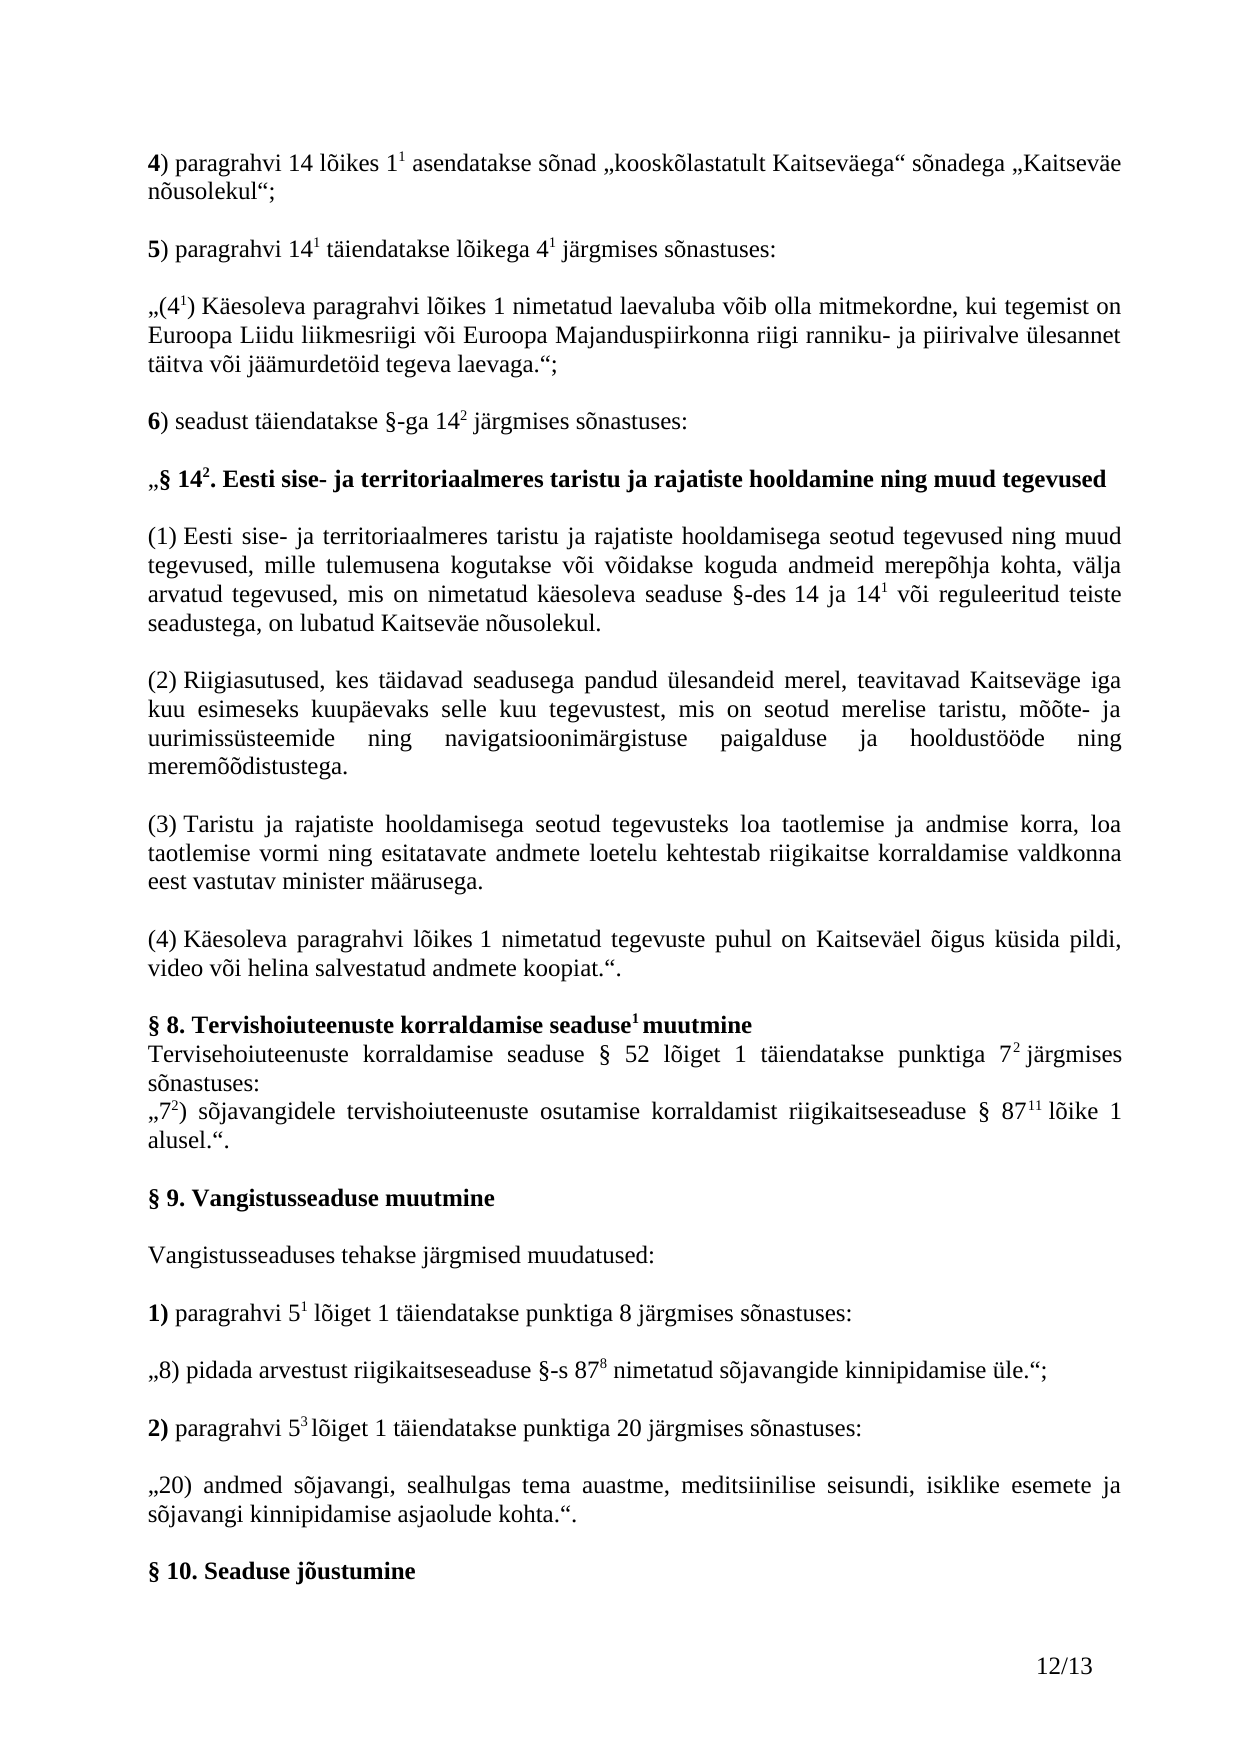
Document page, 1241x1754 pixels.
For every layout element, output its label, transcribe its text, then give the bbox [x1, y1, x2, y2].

text „§ 142. Eesti sise- ja territoriaalmeres taristu ja rajatiste hooldamine ning muud tegevused [148, 464, 1122, 493]
text (2) Riigiasutused, kes täidavad seadusega pandud ülesandeid merel, teavitavad Kaitseväge iga kuu esimeseks kuupäevaks selle kuu tegevustest, mis on seotud merelise taristu, mõõte- ja uurimissüsteemide ning navigatsioonimärgistuse paigalduse ja hooldustööde ning meremõõdistustega. [148, 665, 1122, 780]
text 6) seadust täiendatakse §-ga 142 järgmises sõnastuses: [148, 406, 1122, 435]
text § 8. Tervishoiuteenuste korraldamise seaduse1 muutmine [148, 1010, 1122, 1039]
text 1) paragrahvi 51 lõiget 1 täiendatakse punktiga 8 järgmises sõnastuses: [148, 1298, 1122, 1326]
text 2) paragrahvi 53 lõiget 1 täiendatakse punktiga 20 järgmises sõnastuses: [148, 1413, 1093, 1441]
text „(41) Käesoleva paragrahvi lõikes 1 nimetatud laevaluba võib olla mitmekordne, kui tegemist on Euroopa Liidu liikmesriigi või Euroopa Majanduspiirkonna riigi ranniku- ja piirivalve ülesannet täitva või jäämurdetöid tegeva laevaga.“; [148, 291, 1122, 378]
text 5) paragrahvi 141 täiendatakse lõikega 41 järgmises sõnastuses: [148, 234, 1122, 263]
text Vangistusseaduses tehakse järgmised muudatused: [148, 1240, 1122, 1269]
text (4) Käesoleva paragrahvi lõikes 1 nimetatud tegevuste puhul on Kaitseväel õigus küsida pildi, video või helina salvestatud andmete koopiat.“. [148, 924, 1122, 981]
text „8) pidada arvestust riigikaitseseaduse §-s 878 nimetatud sõjavangide kinnipidamise üle.“; [148, 1355, 1122, 1384]
text „72) sõjavangidele tervishoiuteenuste osutamise korraldamist riigikaitseseaduse § 8711 lõike 1 alusel.“. [148, 1096, 1122, 1154]
text „20) andmed sõjavangi, sealhulgas tema auastme, meditsiinilise seisundi, isiklike esemete ja sõjavangi kinnipidamise asjaolude kohta.“. [148, 1470, 1122, 1528]
text § 10. Seaduse jõustumine [148, 1556, 1122, 1585]
text § 9. Vangistusseaduse muutmine [148, 1183, 1122, 1211]
text 4) paragrahvi 14 lõikes 11 asendatakse sõnad „kooskõlastatult Kaitseväega“ sõnadega „Kaitseväe nõusolekul“; [148, 148, 1122, 205]
text Tervisehoiuteenuste korraldamise seaduse § 52 lõiget 1 täiendatakse punktiga 72 järgmises sõnastuses: [148, 1039, 1122, 1096]
text (3) Taristu ja rajatiste hooldamisega seotud tegevusteks loa taotlemise ja andmise korra, loa taotlemise vormi ning esitatavate andmete loetelu kehtestab riigikaitse korraldamise valdkonna eest vastutav minister määrusega. [148, 809, 1122, 895]
text (1) Eesti sise- ja territoriaalmeres taristu ja rajatiste hooldamisega seotud tegevused ning muud tegevused, mille tulemusena kogutakse või võidakse koguda andmeid merepõhja kohta, välja arvatud tegevused, mis on nimetatud käesoleva seaduse §-des 14 ja 141 või reguleeritud teiste seadustega, on lubatud Kaitseväe nõusolekul. [148, 521, 1122, 636]
